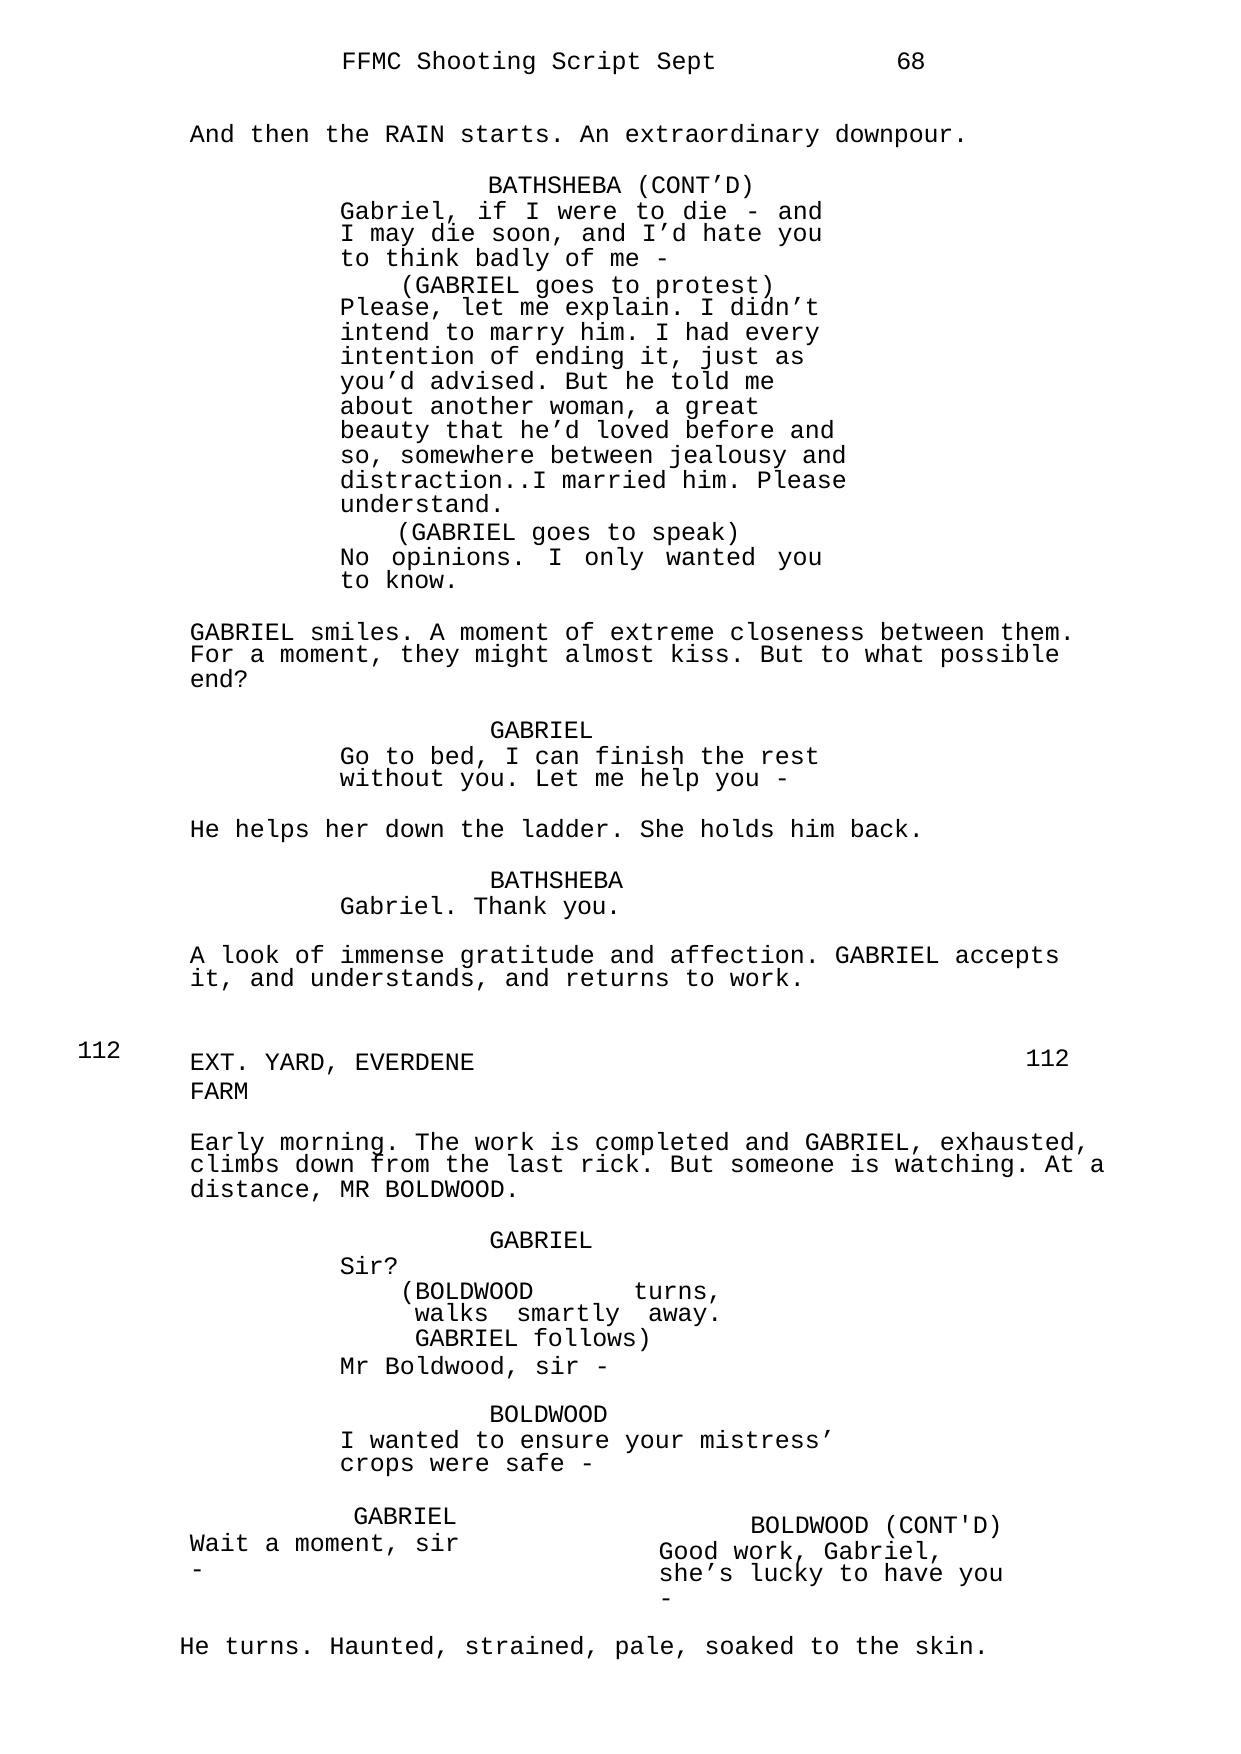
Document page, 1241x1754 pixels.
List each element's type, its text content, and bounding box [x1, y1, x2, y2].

text No opinions. I only wanted you to know. [339, 546, 822, 596]
subtitle GABRIEL [60, 1503, 457, 1530]
text (BOLDWOOD turns, walks smartly away. GABRIEL follows) [400, 1279, 722, 1353]
text Gabriel, if I were to die - and I may die soon, and I’d hate you to think badly of me - [339, 199, 823, 273]
text (GABRIEL goes to speak) [188, 520, 948, 545]
text Wait a moment, sir - [189, 1530, 487, 1583]
text Gabriel. Thank you. [339, 893, 1107, 920]
text He helps her down the ladder. She holds him back. [189, 817, 1107, 845]
text Mr Boldwood, sir - [339, 1353, 1107, 1380]
text He turns. Haunted, strained, pale, soaked to the skin. [147, 1634, 1021, 1662]
text I wanted to ensure your mistress’ crops were safe - [339, 1429, 852, 1478]
subtitle BATHSHEBA (CONT’D) [189, 172, 1053, 199]
subtitle GABRIEL [489, 717, 1107, 744]
subtitle BOLDWOOD (CONT'D) [750, 1512, 1107, 1539]
text (GABRIEL goes to protest) Please, let me explain. I didn’t intend to marry him. I had every intention of ending it, just as you’d advised. But he told me about another woman, a great beauty that he’d loved before and so, somewhere between jealousy and distraction..I married him. Please understand. [339, 274, 852, 520]
text GABRIEL smiles. A moment of extreme closeness between them. For a moment, they might almost kiss. But to what possible end? [189, 621, 1081, 694]
subtitle BOLDWOOD [76, 1402, 1021, 1428]
text Sir? [339, 1254, 1107, 1279]
text Go to bed, I can finish the rest without you. Let me help you - [339, 745, 852, 794]
text 112 [77, 1037, 126, 1066]
subtitle GABRIEL [61, 1227, 1021, 1254]
text Good work, Gabriel, she’s lucky to have you - [658, 1539, 1025, 1613]
text Early morning. The work is completed and GABRIEL, exhausted, climbs down from the last rick. But someone is watching. At a distance, MR BOLDWOOD. [189, 1131, 1107, 1205]
subtitle BATHSHEBA [489, 867, 1107, 893]
text And then the RAIN starts. An extraordinary downpour. [189, 122, 1107, 150]
subtitle EXT. YARD, EVERDENE FARM [189, 1050, 544, 1107]
text A look of immense gratitude and affection. GABRIEL accepts it, and understands, and returns to work. [189, 944, 1071, 993]
text 112 [1025, 1046, 1107, 1074]
